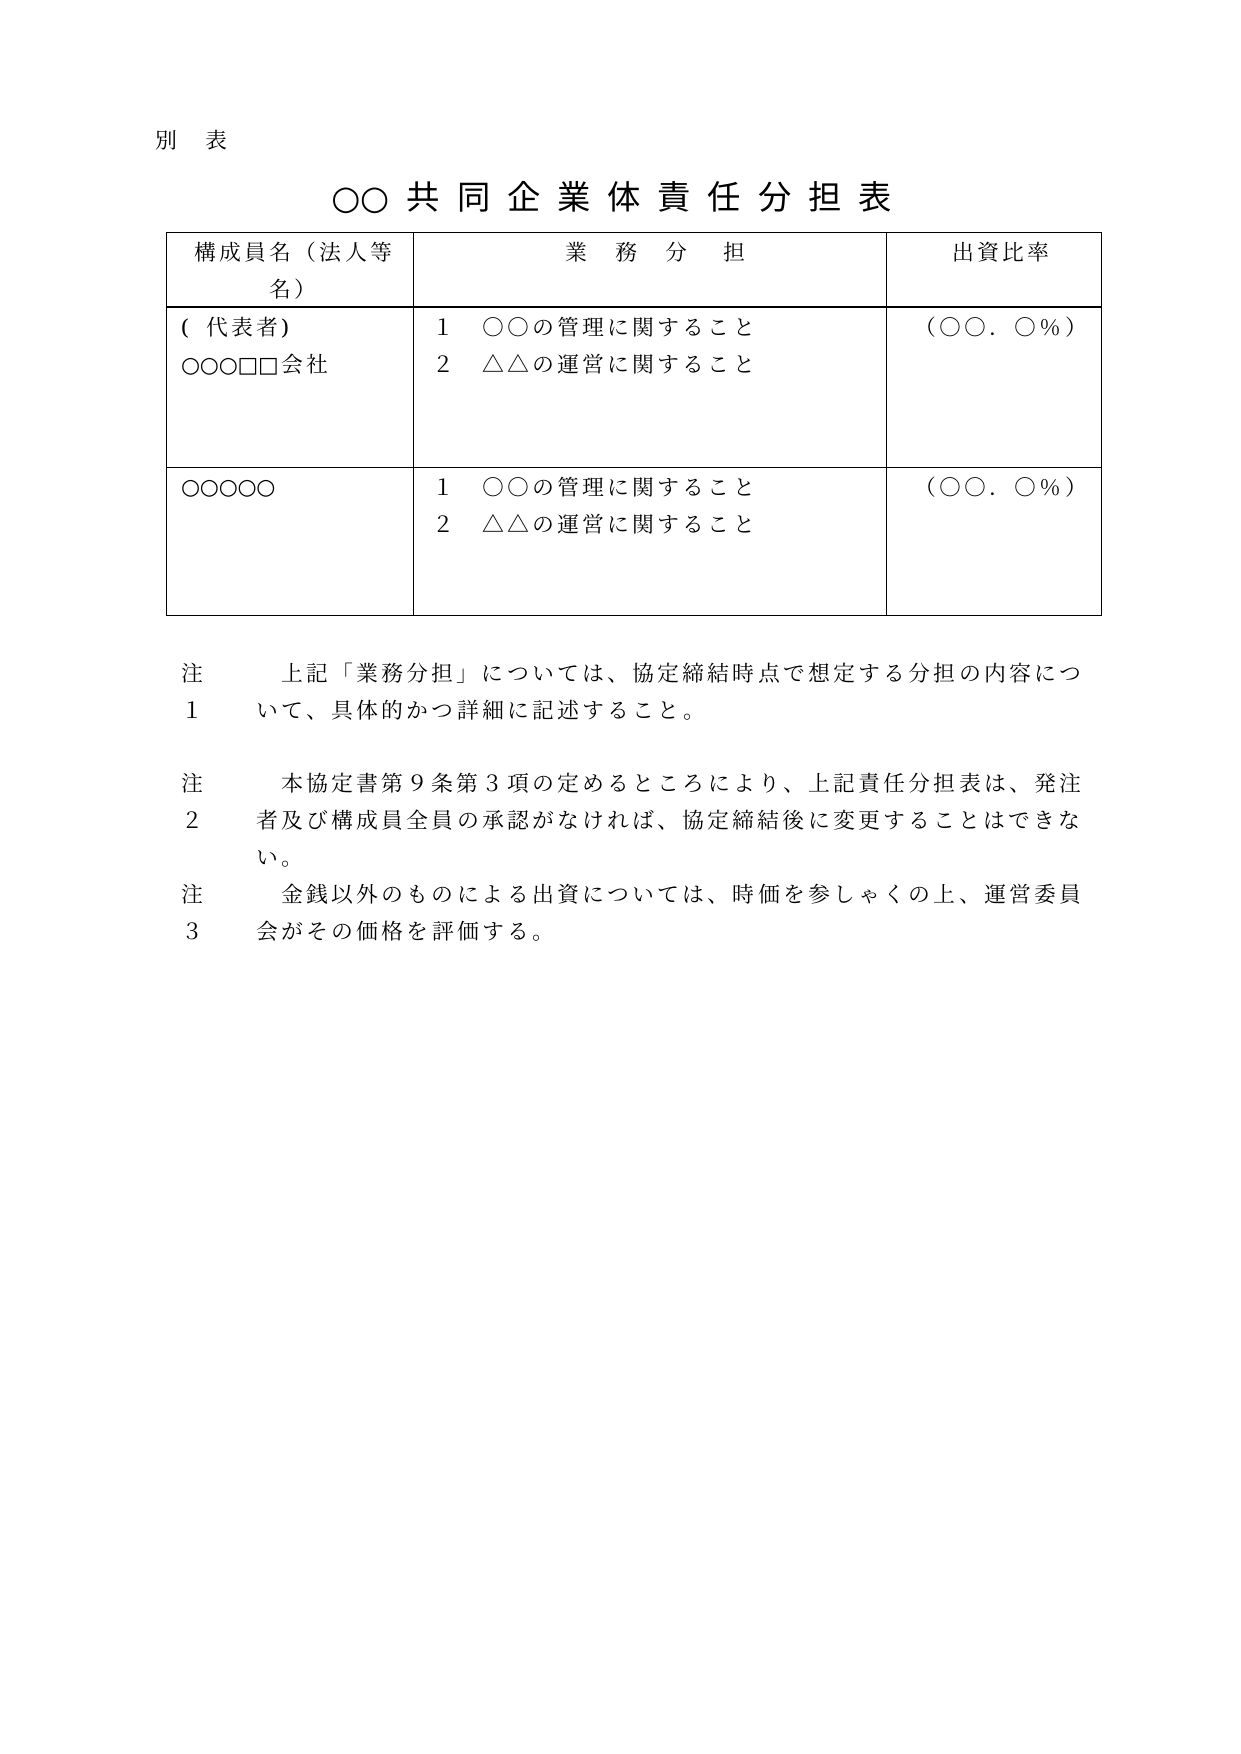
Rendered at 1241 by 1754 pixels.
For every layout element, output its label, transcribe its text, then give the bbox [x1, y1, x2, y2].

table_cell 金銭以外のものによる出資については、時価を参しゃくの上、運営委員会がその価格を評価する。 [231, 875, 1100, 985]
table_cell ○○○○○ [167, 468, 413, 615]
table_cell １ ○○の管理に関すること ２ △△の運営に関すること [414, 468, 886, 615]
table_cell （○○．○％） [887, 308, 1101, 467]
table_cell 注２ [166, 764, 231, 874]
table_header 構成員名（法人等名） [167, 233, 413, 306]
text 別 表 [156, 121, 1084, 158]
table_header 上記「業務分担」については、協定締結時点で想定する分担の内容について、具体的かつ詳細に記述すること。 [231, 653, 1100, 764]
table_header 注１ [166, 653, 231, 764]
table_cell （○○．○％） [887, 468, 1101, 615]
table_cell 注３ [166, 875, 231, 985]
table_cell 本協定書第９条第３項の定めるところにより、上記責任分担表は、発注者及び構成員全員の承認がなければ、協定締結後に変更することはできない。 [231, 764, 1100, 874]
table_cell １ ○○の管理に関すること ２ △△の運営に関すること [414, 308, 886, 467]
table_cell (代表者) ○○○□□会社 [167, 308, 413, 467]
text ○○共同企業体責任分担表 [156, 158, 1084, 232]
table_header 業務分担 [414, 233, 886, 306]
table_header 出資比率 [887, 233, 1101, 306]
